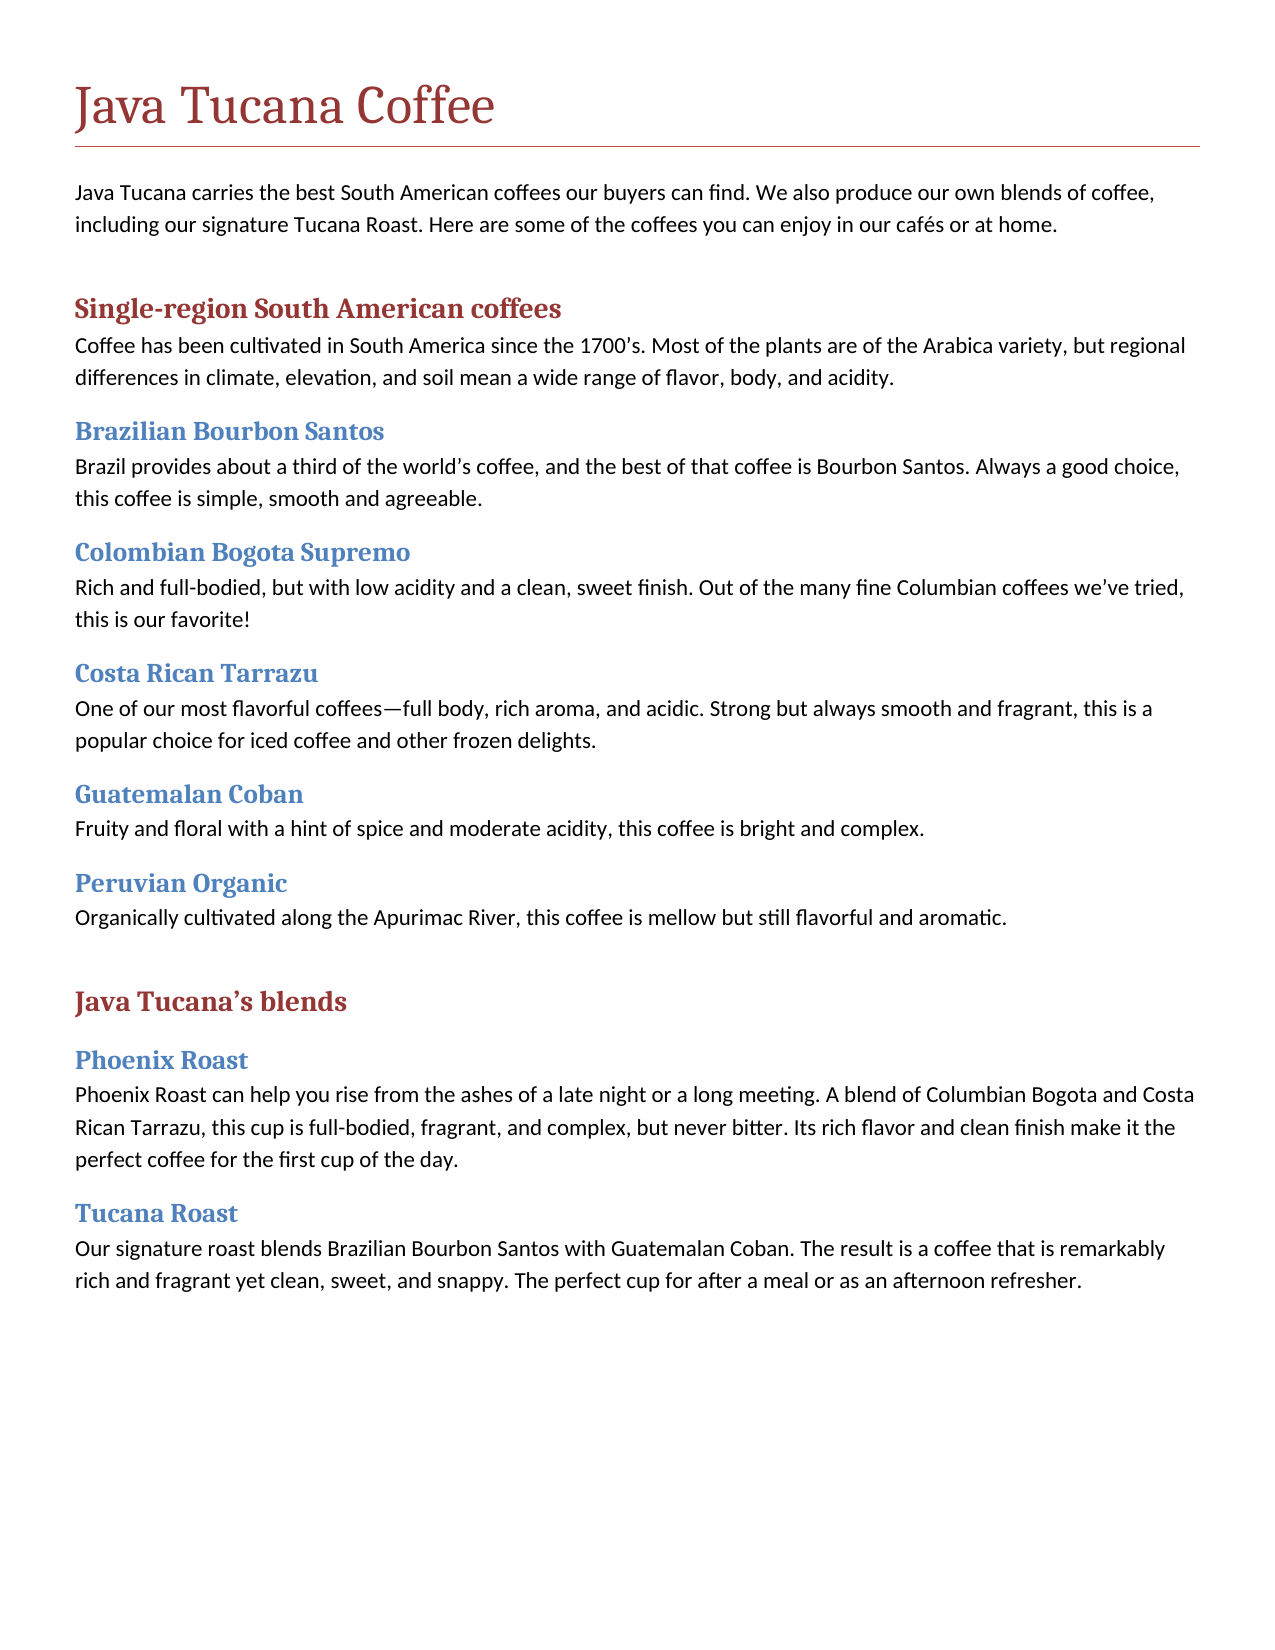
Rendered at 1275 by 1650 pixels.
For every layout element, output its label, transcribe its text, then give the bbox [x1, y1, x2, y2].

subtitle Guatemalan Coban [75, 779, 1200, 810]
subtitle Colombian Bogota Supremo [75, 537, 1200, 568]
text Coffee has been cultivated in South America since the 1700’s. Most of the plants are of the Arabica variety, but regional differences in climate, elevation, and soil mean a wide range of flavor, body, and acidity. [75, 331, 1200, 391]
title Java Tucana Coffee [75, 75, 1200, 146]
text Rich and full-bodied, but with low acidity and a clean, sweet finish. Out of the many fine Columbian coffees we’ve tried, this is our favorite! [75, 573, 1200, 633]
subtitle Phoenix Roast [75, 1045, 1200, 1076]
text Organically cultivated along the Apurimac River, this coffee is mellow but still flavorful and aromatic. [75, 903, 1200, 931]
subtitle Java Tucana’s blends [75, 986, 1200, 1019]
text Our signature roast blends Brazilian Bourbon Santos with Guatemalan Coban. The result is a coffee that is remarkably rich and fragrant yet clean, sweet, and snappy. The perfect cup for after a meal or as an afternoon refresher. [75, 1234, 1200, 1294]
subtitle Single-region South American coffees [75, 292, 1200, 326]
text One of our most flavorful coffees—full body, rich aroma, and acidic. Strong but always smooth and fragrant, this is a popular choice for iced coffee and other frozen delights. [75, 694, 1200, 754]
subtitle Peruvian Organic [75, 868, 1200, 899]
text Fruity and floral with a hint of spice and moderate acidity, this coffee is bright and complex. [75, 814, 1200, 843]
text Java Tucana carries the best South American coffees our buyers can find. We also produce our own blends of coffee, including our signature Tucana Roast. Here are some of the coffees you can enjoy in our cafés or at home. [75, 178, 1200, 238]
subtitle Tucana Roast [75, 1198, 1200, 1229]
subtitle Brazilian Bourbon Santos [75, 416, 1200, 447]
text Phoenix Roast can help you rise from the ashes of a late night or a long meeting. A blend of Columbian Bogota and Costa Rican Tarrazu, this cup is full-bodied, fragrant, and complex, but never bitter. Its rich flavor and clean finish make it the perfect coffee for the first cup of the day. [75, 1081, 1200, 1173]
subtitle Costa Rican Tarrazu [75, 658, 1200, 689]
text Brazil provides about a third of the world’s coffee, and the best of that coffee is Bourbon Santos. Always a good choice, this coffee is simple, smooth and agreeable. [75, 452, 1200, 512]
